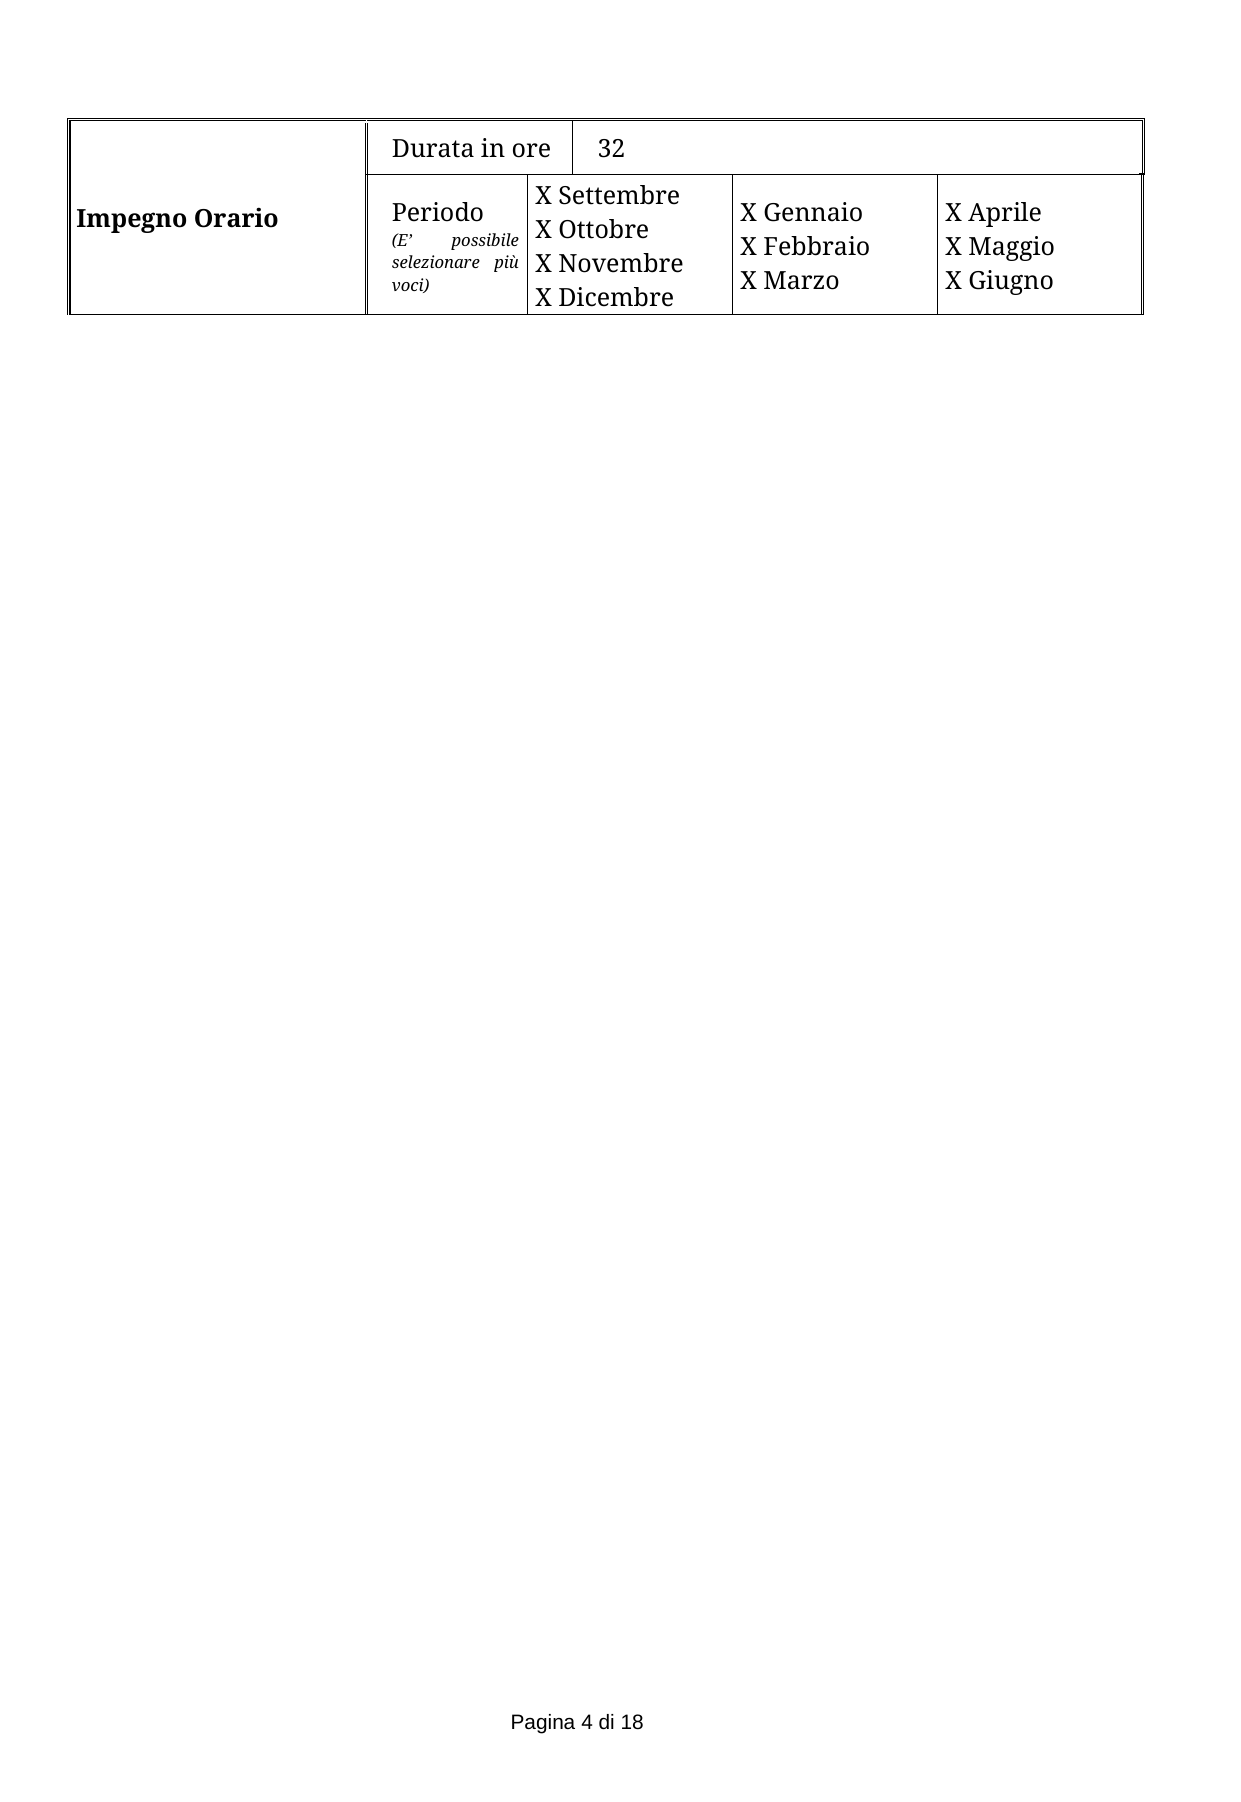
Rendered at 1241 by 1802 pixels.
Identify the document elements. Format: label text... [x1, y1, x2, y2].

table_header 32 [573, 121, 1142, 174]
table_header Durata in ore [367, 121, 572, 174]
table_cell X Aprile X Maggio X Giugno [938, 175, 1141, 314]
table_cell Periodo (E’ possibile selezionare più voci) [368, 175, 527, 314]
table_header Impegno Orario [69, 119, 367, 314]
table_cell X Settembre X Ottobre X Novembre X Dicembre [528, 175, 732, 314]
table_cell X Gennaio X Febbraio X Marzo [733, 175, 937, 314]
